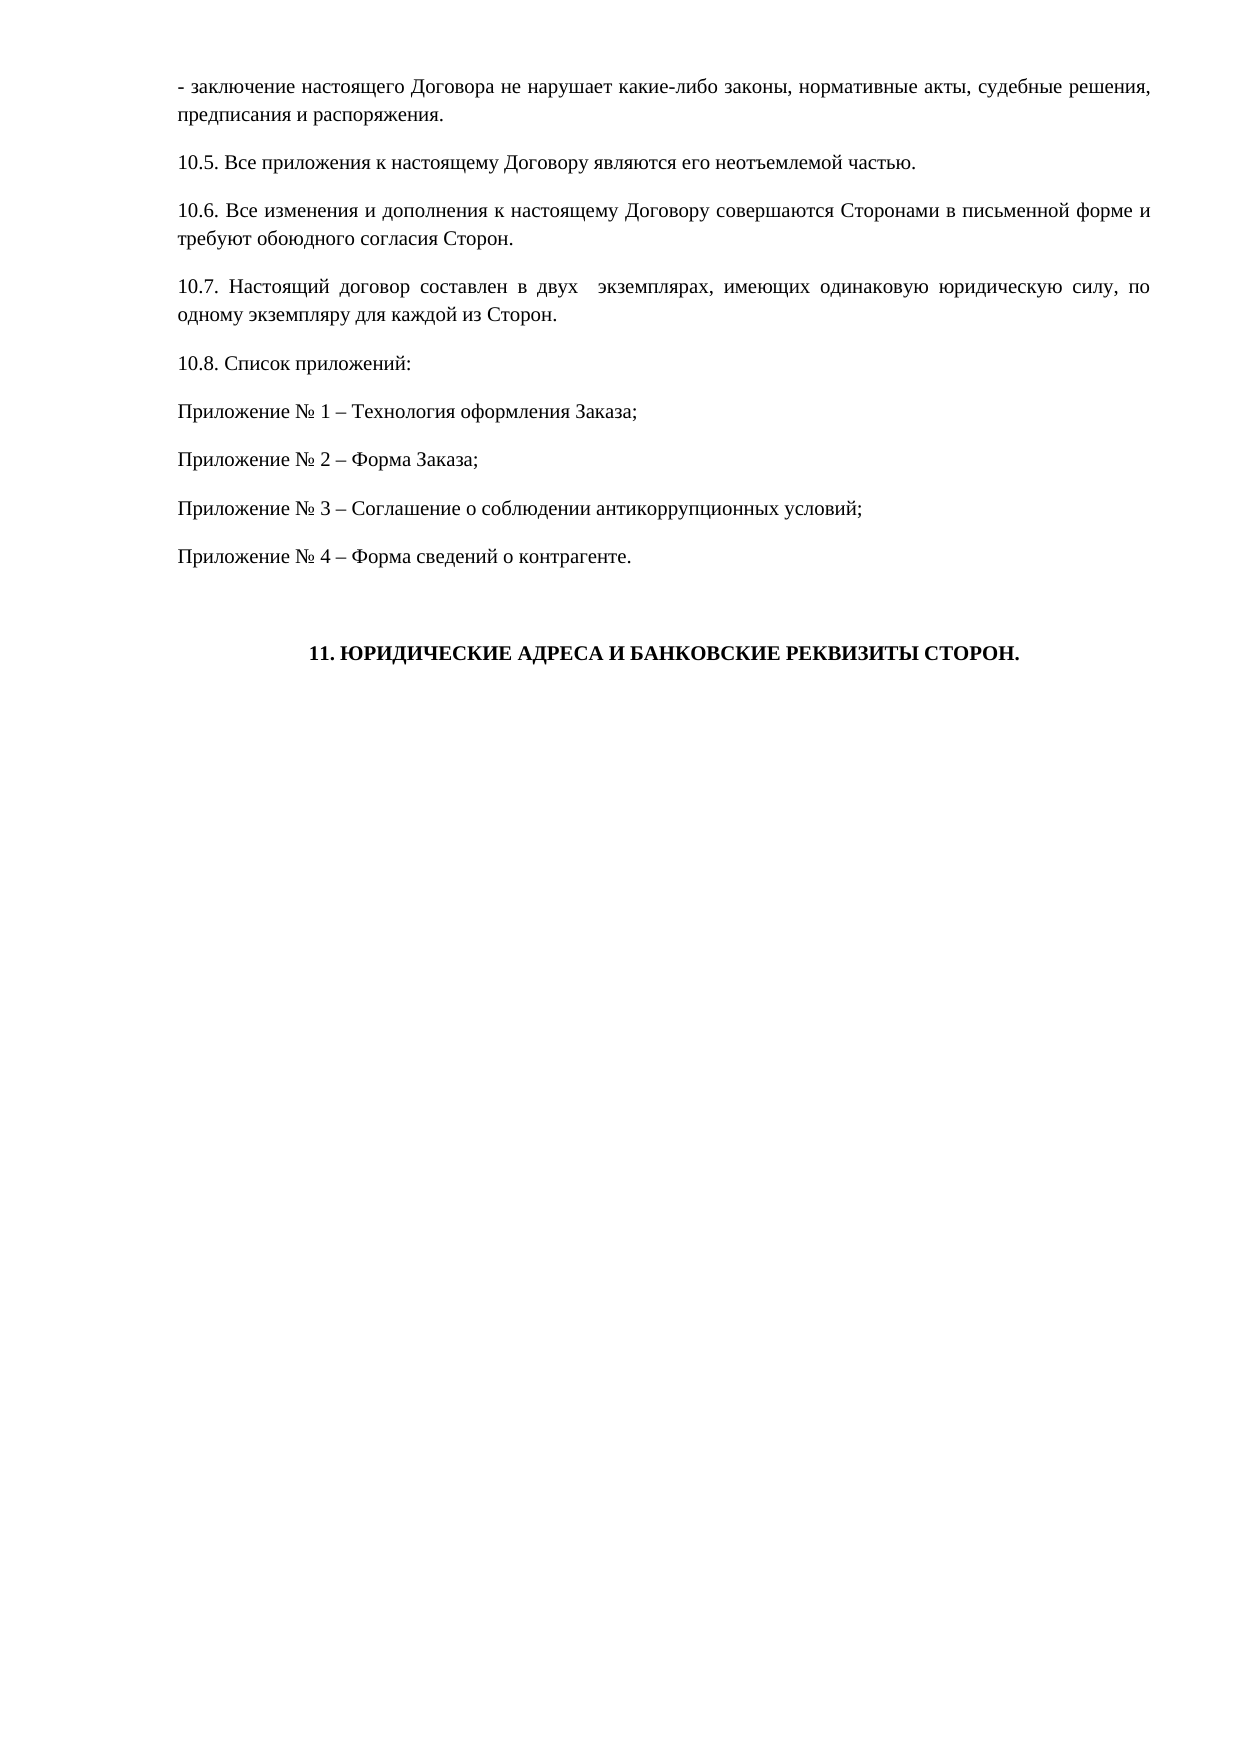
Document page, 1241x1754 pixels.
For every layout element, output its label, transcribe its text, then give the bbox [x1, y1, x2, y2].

text 11. ЮРИДИЧЕСКИЕ АДРЕСА И БАНКОВСКИЕ РЕКВИЗИТЫ СТОРОН. [177, 641, 1152, 665]
text 10.5. Все приложения к настоящему Договору являются его неотъемлемой частью. [177, 150, 1152, 174]
text Приложение № 2 – Форма Заказа; [177, 447, 1152, 471]
text 10.6. Все изменения и дополнения к настоящему Договору совершаются Сторонами в письменной форме и требуют обоюдного согласия Сторон. [177, 198, 1152, 250]
text Приложение № 1 – Технология оформления Заказа; [177, 399, 1152, 423]
text Приложение № 3 – Соглашение о соблюдении антикоррупционных условий; [177, 496, 1152, 520]
text 10.8. Список приложений: [177, 350, 1152, 374]
text 10.7. Настоящий договор составлен в двух экземплярах, имеющих одинаковую юридическую силу, по одному экземпляру для каждой из Сторон. [177, 274, 1152, 326]
text Приложение № 4 – Форма сведений о контрагенте. [177, 544, 1152, 568]
text - заключение настоящего Договора не нарушает какие-либо законы, нормативные акты, судебные решения, предписания и распоряжения. [177, 74, 1152, 126]
